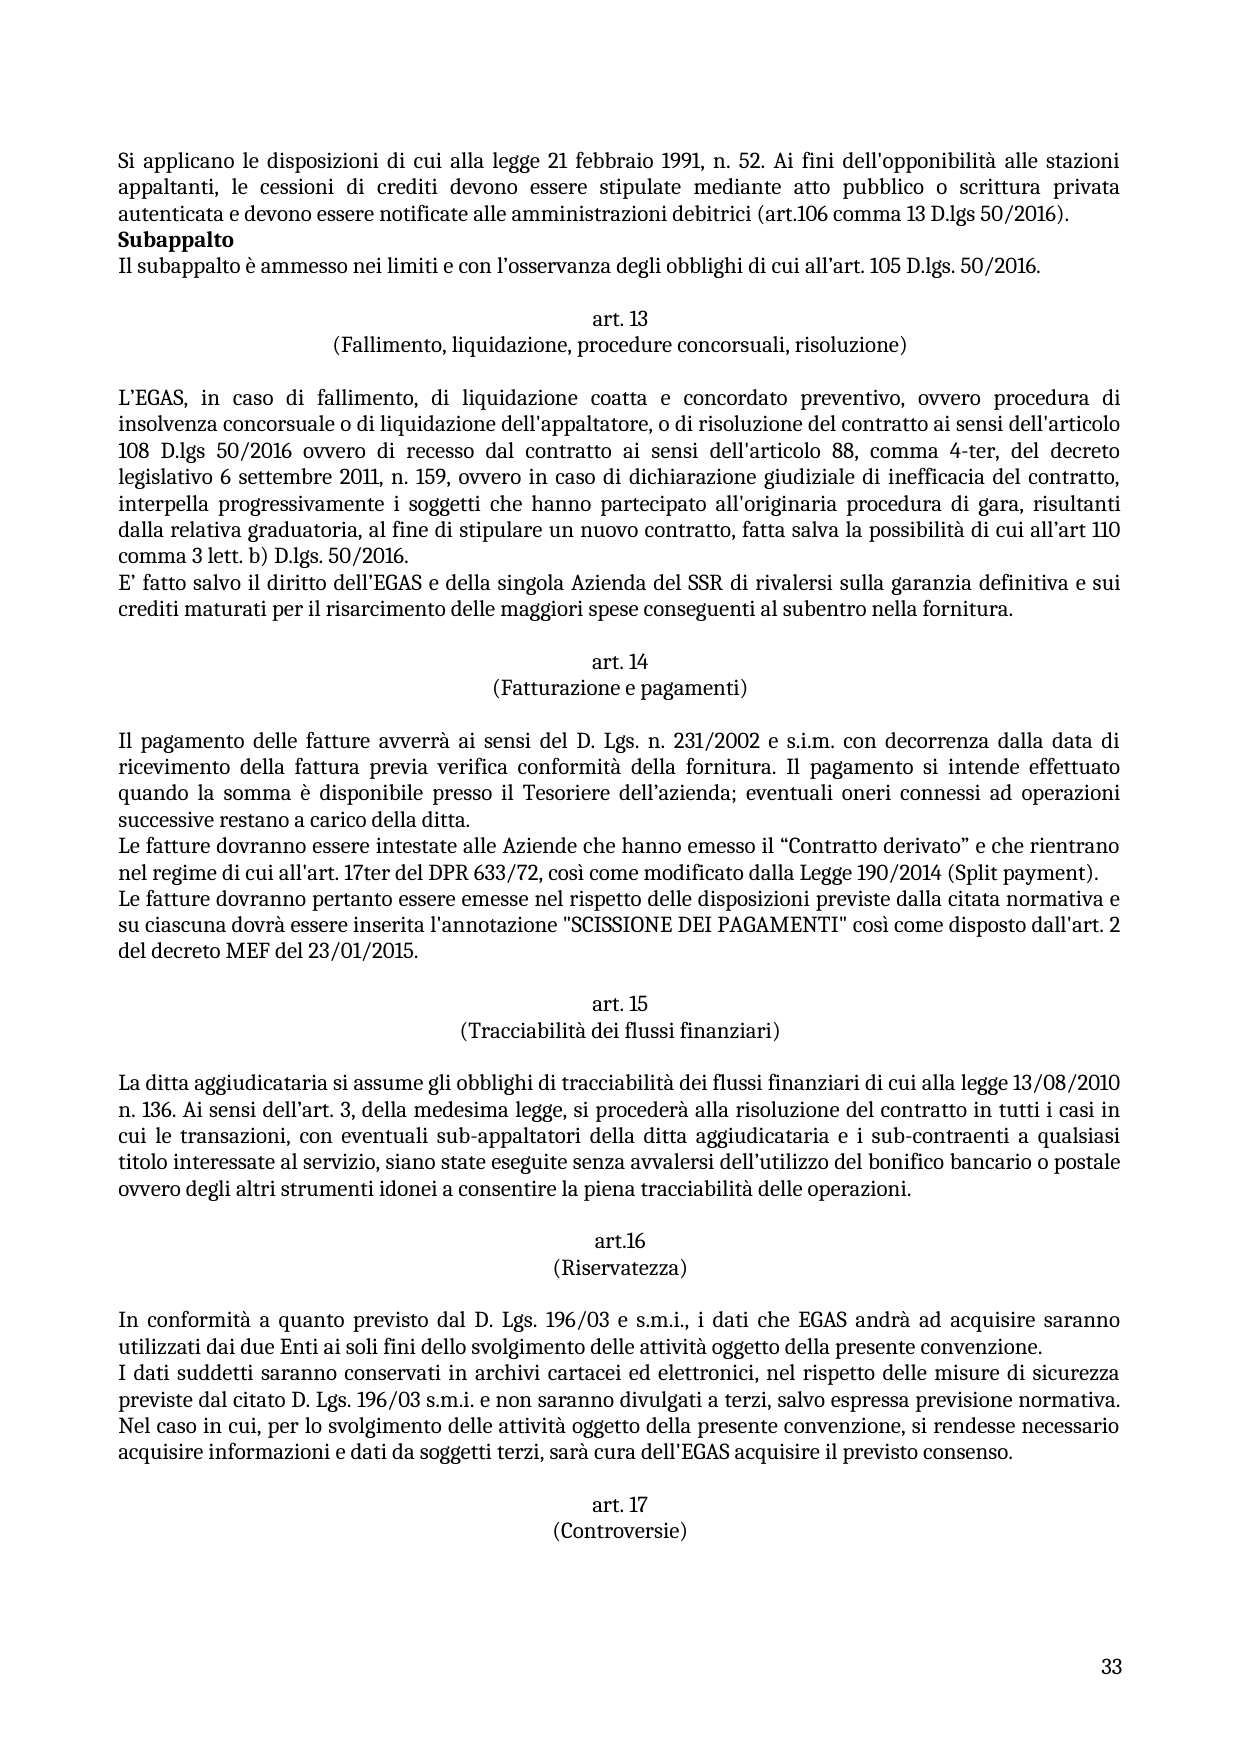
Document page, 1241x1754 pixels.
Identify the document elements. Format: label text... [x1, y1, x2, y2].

text L’EGAS, in caso di fallimento, di liquidazione coatta e concordato preventivo, ovvero procedura di insolvenza concorsuale o di liquidazione dell'appaltatore, o di risoluzione del contratto ai sensi dell'articolo 108 D.lgs 50/2016 ovvero di recesso dal contratto ai sensi dell'articolo 88, comma 4-ter, del decreto legislativo 6 settembre 2011, n. 159, ovvero in caso di dichiarazione giudiziale di inefficacia del contratto, interpella progressivamente i soggetti che hanno partecipato all'originaria procedura di gara, risultanti dalla relativa graduatoria, al fine di stipulare un nuovo contratto, fatta salva la possibilità di cui all’art 110 comma 3 lett. b) D.lgs. 50/2016. [118, 385, 1122, 569]
text (Controversie) [118, 1518, 1122, 1544]
text E’ fatto salvo il diritto dell’EGAS e della singola Azienda del SSR di rivalersi sulla garanzia definitiva e sui crediti maturati per il risarcimento delle maggiori spese conseguenti al subentro nella fornitura. [118, 569, 1122, 622]
text In conformità a quanto previsto dal D. Lgs. 196/03 e s.m.i., i dati che EGAS andrà ad acquisire saranno utilizzati dai due Enti ai soli fini dello svolgimento delle attività oggetto della presente convenzione. [118, 1307, 1122, 1360]
text Il pagamento delle fatture avverrà ai sensi del D. Lgs. n. 231/2002 e s.i.m. con decorrenza dalla data di ricevimento della fattura previa verifica conformità della fornitura. Il pagamento si intende effettuato quando la somma è disponibile presso il Tesoriere dell’azienda; eventuali oneri connessi ad operazioni successive restano a carico della ditta. [118, 727, 1122, 833]
text Subappalto [118, 227, 1122, 253]
text Le fatture dovranno pertanto essere emesse nel rispetto delle disposizioni previste dalla citata normativa e su ciascuna dovrà essere inserita l'annotazione "SCISSIONE DEI PAGAMENTI" così come disposto dall'art. 2 del decreto MEF del 23/01/2015. [118, 886, 1122, 965]
text art.16 [118, 1228, 1122, 1254]
text (Tracciabilità dei flussi finanziari) [118, 1017, 1122, 1044]
text Il subappalto è ammesso nei limiti e con l’osservanza degli obblighi di cui all’art. 105 D.lgs. 50/2016. [118, 253, 1122, 279]
text art. 15 [118, 991, 1122, 1017]
text art. 13 [118, 306, 1122, 332]
text art. 17 [118, 1492, 1122, 1518]
text I dati suddetti saranno conservati in archivi cartacei ed elettronici, nel rispetto delle misure di sicurezza previste dal citato D. Lgs. 196/03 s.m.i. e non saranno divulgati a terzi, salvo espressa previsione normativa. Nel caso in cui, per lo svolgimento delle attività oggetto della presente convenzione, si rendesse necessario acquisire informazioni e dati da soggetti terzi, sarà cura dell'EGAS acquisire il previsto consenso. [118, 1360, 1122, 1465]
text (Fatturazione e pagamenti) [118, 675, 1122, 701]
text (Fallimento, liquidazione, procedure concorsuali, risoluzione) [118, 332, 1122, 358]
text (Riservatezza) [118, 1254, 1122, 1281]
text La ditta aggiudicataria si assume gli obblighi di tracciabilità dei flussi finanziari di cui alla legge 13/08/2010 n. 136. Ai sensi dell’art. 3, della medesima legge, si procederà alla risoluzione del contratto in tutti i casi in cui le transazioni, con eventuali sub-appaltatori della ditta aggiudicataria e i sub-contraenti a qualsiasi titolo interessate al servizio, siano state eseguite senza avvalersi dell’utilizzo del bonifico bancario o postale ovvero degli altri strumenti idonei a consentire la piena tracciabilità delle operazioni. [118, 1070, 1122, 1202]
text art. 14 [118, 648, 1122, 675]
text Si applicano le disposizioni di cui alla legge 21 febbraio 1991, n. 52. Ai fini dell'opponibilità alle stazioni appaltanti, le cessioni di crediti devono essere stipulate mediante atto pubblico o scrittura privata autenticata e devono essere notificate alle amministrazioni debitrici (art.106 comma 13 D.lgs 50/2016). [118, 148, 1122, 227]
text Le fatture dovranno essere intestate alle Aziende che hanno emesso il “Contratto derivato” e che rientrano nel regime di cui all'art. 17ter del DPR 633/72, così come modificato dalla Legge 190/2014 (Split payment). [118, 833, 1122, 886]
